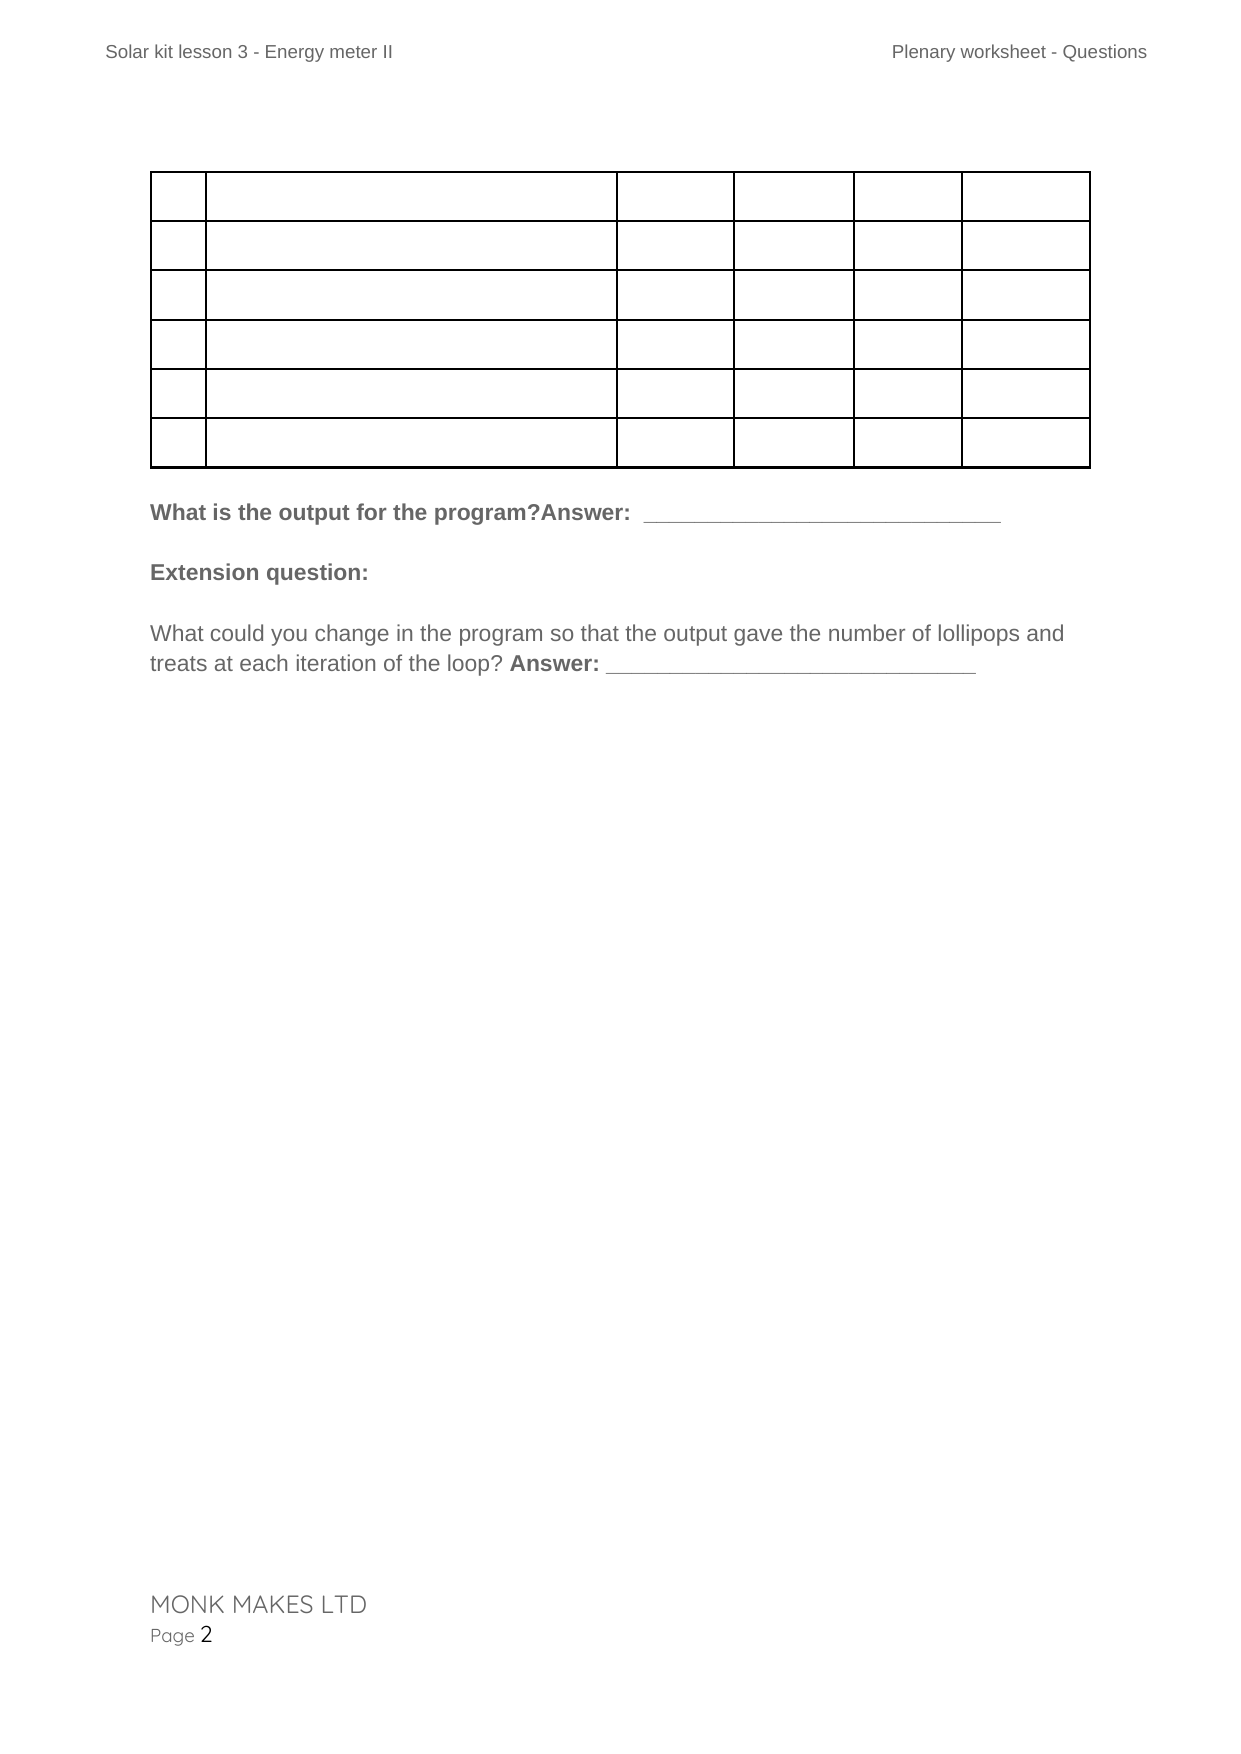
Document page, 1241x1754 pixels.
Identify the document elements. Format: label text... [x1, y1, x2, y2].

table_cell [855, 321, 961, 368]
table_cell [152, 321, 205, 368]
table_cell [207, 321, 616, 368]
table_cell [618, 370, 733, 417]
text What is the output for the program?Answer: ____________________________ [150, 499, 1090, 525]
text Extension question: [150, 559, 1090, 585]
table_cell [735, 321, 853, 368]
table_cell [963, 321, 1089, 368]
table_cell [152, 370, 205, 417]
table_cell [618, 321, 733, 368]
table_cell [207, 370, 616, 417]
table_cell [735, 173, 853, 220]
table_cell [152, 271, 205, 318]
table_cell [207, 419, 616, 466]
table_cell [963, 173, 1089, 220]
table_cell [735, 222, 853, 269]
table_cell [963, 419, 1089, 466]
table_cell [152, 222, 205, 269]
table_cell [735, 271, 853, 318]
table_cell [618, 173, 733, 220]
table_cell [855, 173, 961, 220]
table_cell [735, 419, 853, 466]
table_cell [152, 419, 205, 466]
table_cell [855, 271, 961, 318]
table_cell [963, 370, 1089, 417]
table_cell [963, 271, 1089, 318]
table_cell [618, 271, 733, 318]
table_cell [855, 419, 961, 466]
text What could you change in the program so that the output gave the number of lollipops and treats at each iteration of the loop? Answer: _____________________________ [150, 619, 1090, 676]
table_cell [735, 370, 853, 417]
table_cell [963, 222, 1089, 269]
table_cell [207, 271, 616, 318]
table_cell [855, 222, 961, 269]
table_cell [618, 222, 733, 269]
table_cell [152, 173, 205, 220]
table_cell [618, 419, 733, 466]
table_cell [207, 173, 616, 220]
table_cell [207, 222, 616, 269]
table_cell [855, 370, 961, 417]
